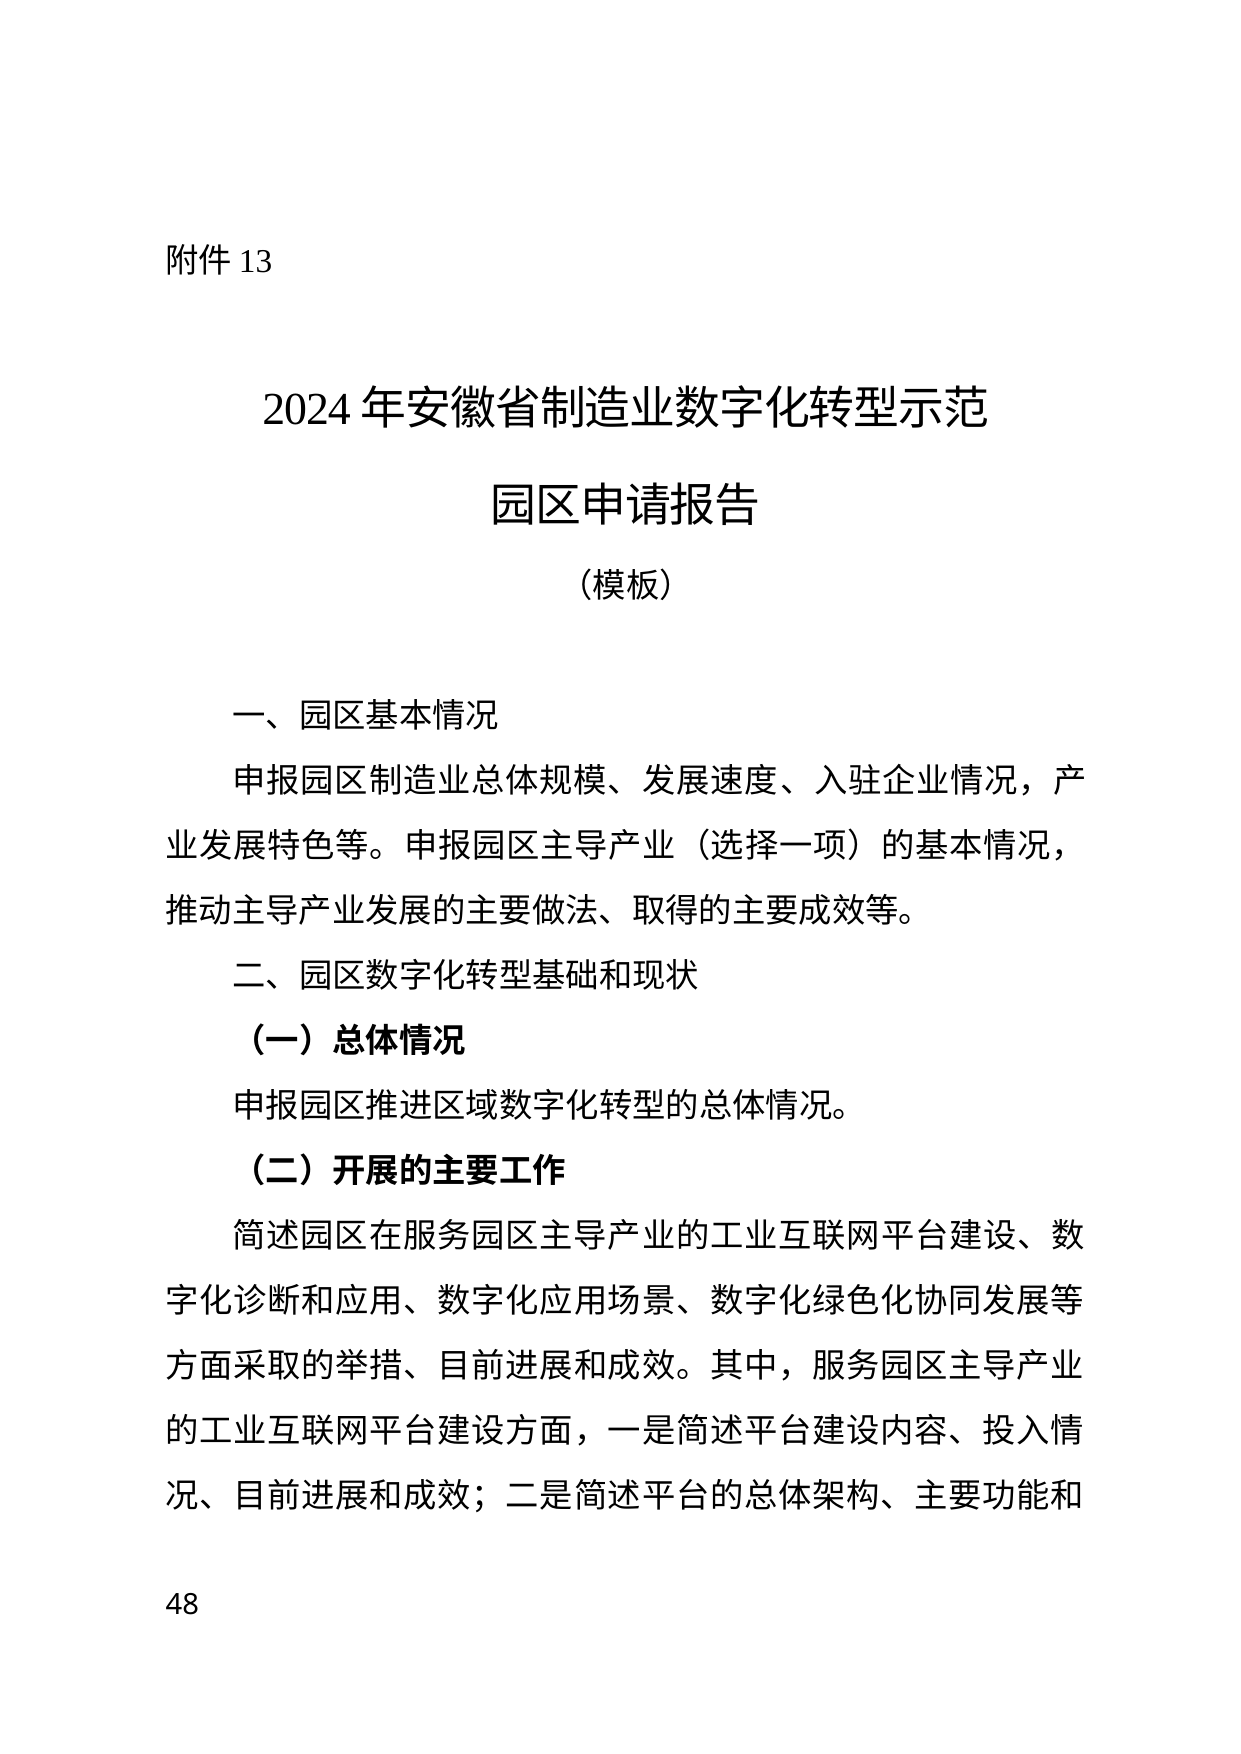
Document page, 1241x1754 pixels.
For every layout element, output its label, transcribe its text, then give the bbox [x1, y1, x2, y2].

text （二）开展的主要工作 [165, 1136, 1087, 1201]
text 一、园区基本情况 [165, 681, 1087, 746]
text 申报园区制造业总体规模、发展速度、入驻企业情况，产业发展特色等。申报园区主导产业（选择一项）的基本情况，推动主导产业发展的主要做法、取得的主要成效等。 [165, 746, 1087, 941]
text （模板） [165, 551, 1087, 616]
text 申报园区推进区域数字化转型的总体情况。 [165, 1071, 1087, 1136]
text 附件13 [165, 226, 1087, 291]
text 园区申请报告 [165, 453, 1087, 551]
text 二、园区数字化转型基础和现状 [165, 941, 1087, 1006]
text （一）总体情况 [165, 1006, 1087, 1071]
text 2024年安徽省制造业数字化转型示范 [165, 356, 1087, 453]
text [165, 1201, 1087, 1526]
